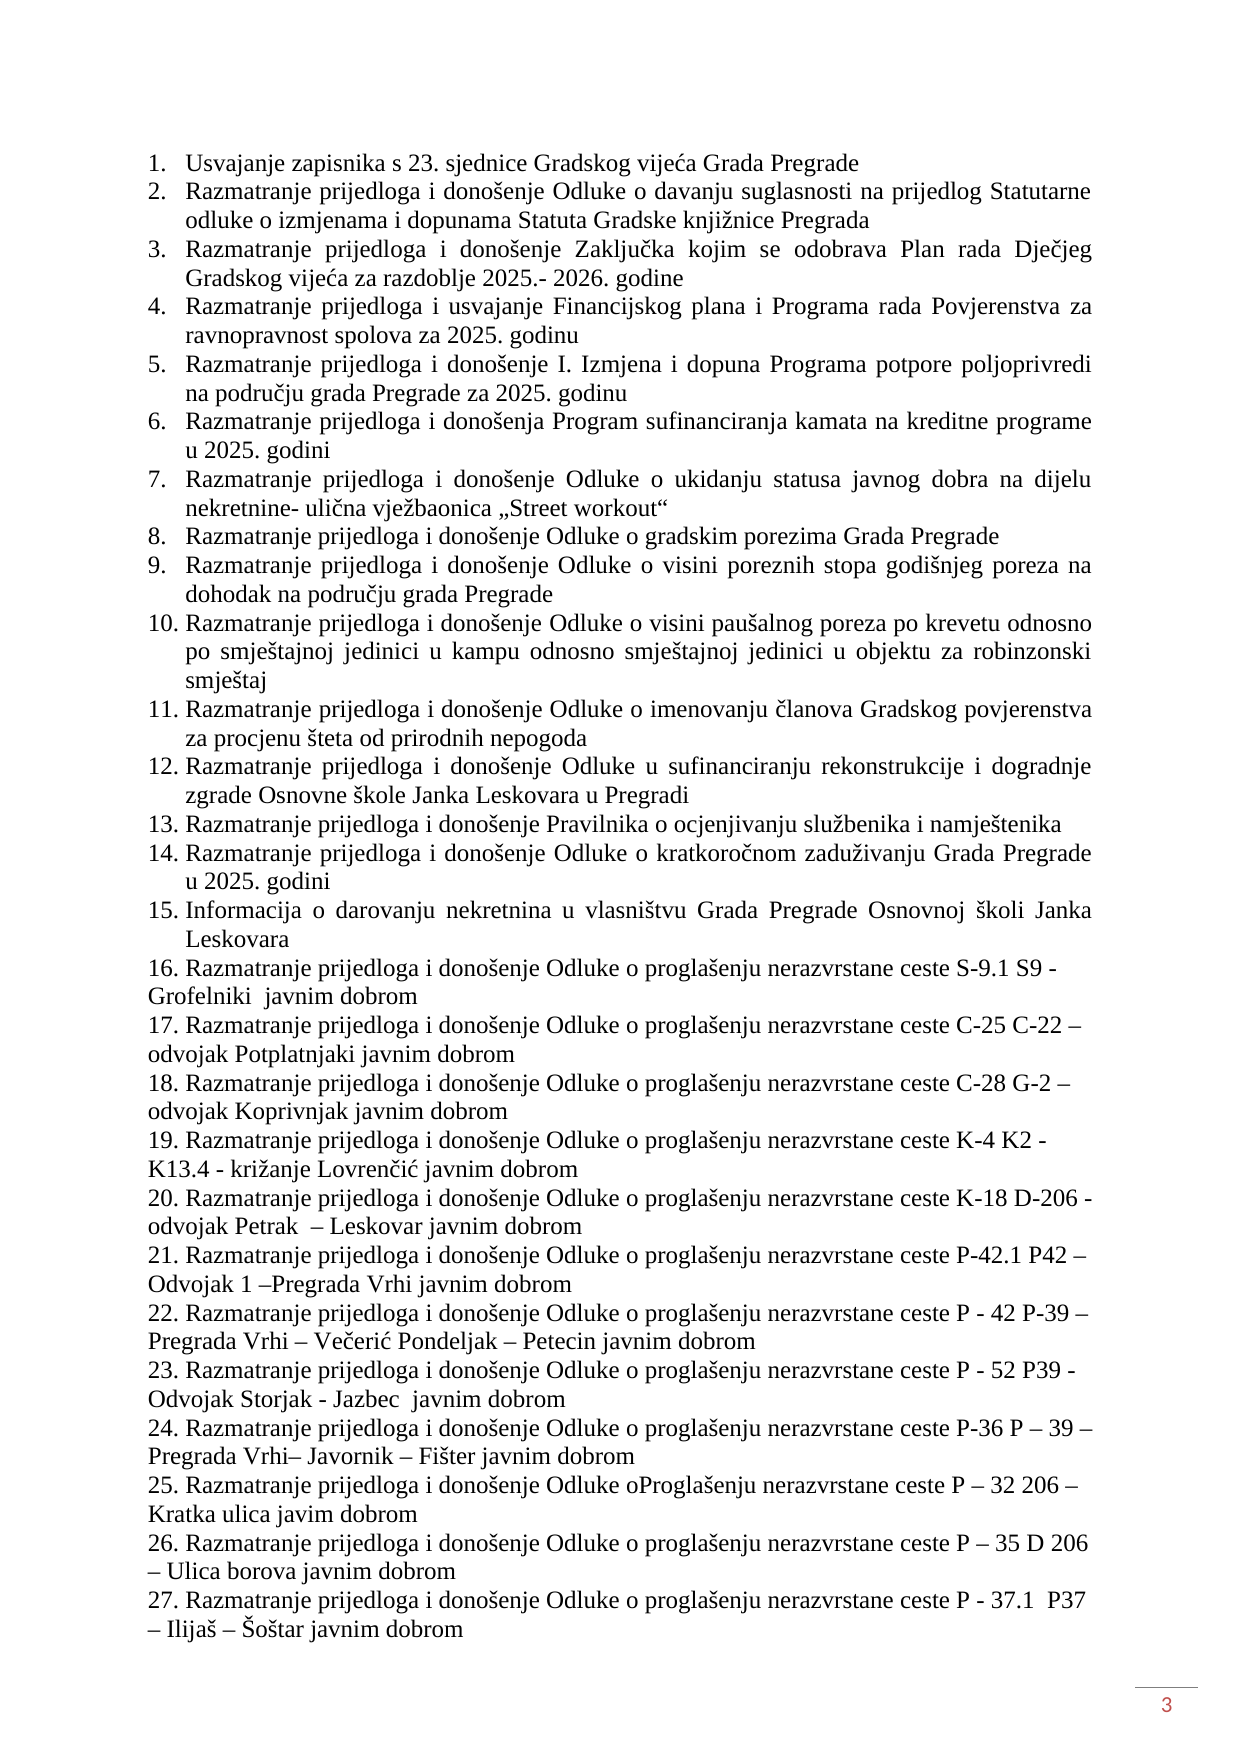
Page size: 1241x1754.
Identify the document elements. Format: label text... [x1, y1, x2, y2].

list Razmatranje prijedloga i donošenje Odluke o gradskim porezima Grada Pregrade [148, 521, 1093, 550]
text 19. Razmatranje prijedloga i donošenje Odluke o proglašenju nerazvrstane ceste K-4 K2 - K13.4 - križanje Lovrenčić javnim dobrom [148, 1125, 1093, 1183]
list Razmatranje prijedloga i donošenje Pravilnika o ocjenjivanju službenika i namještenika [148, 809, 1093, 838]
text 25. Razmatranje prijedloga i donošenje Odluke oProglašenju nerazvrstane ceste P – 32 206 – Kratka ulica javim dobrom [148, 1470, 1093, 1528]
list Razmatranje prijedloga i donošenje Zaključka kojim se odobrava Plan rada Dječjeg Gradskog vijeća za razdoblje 2025.- 2026. godine [148, 234, 1093, 291]
list Razmatranje prijedloga i donošenje I. Izmjena i dopuna Programa potpore poljoprivredi na području grada Pregrade za 2025. godinu [148, 349, 1093, 406]
list Razmatranje prijedloga i donošenje Odluke o kratkoročnom zaduživanju Grada Pregrade u 2025. godini [148, 838, 1093, 895]
text 21. Razmatranje prijedloga i donošenje Odluke o proglašenju nerazvrstane ceste P-42.1 P42 – Odvojak 1 –Pregrada Vrhi javnim dobrom [148, 1240, 1093, 1298]
text 24. Razmatranje prijedloga i donošenje Odluke o proglašenju nerazvrstane ceste P-36 P – 39 – Pregrada Vrhi– Javornik – Fišter javnim dobrom [148, 1413, 1093, 1470]
list Razmatranje prijedloga i donošenje Odluke o imenovanju članova Gradskog povjerenstva za procjenu šteta od prirodnih nepogoda [148, 694, 1093, 751]
text 17. Razmatranje prijedloga i donošenje Odluke o proglašenju nerazvrstane ceste C-25 C-22 – odvojak Potplatnjaki javnim dobrom [148, 1010, 1093, 1068]
text 20. Razmatranje prijedloga i donošenje Odluke o proglašenju nerazvrstane ceste K-18 D-206 - odvojak Petrak – Leskovar javnim dobrom [148, 1183, 1093, 1240]
list Razmatranje prijedloga i donošenje Odluke o visini poreznih stopa godišnjeg poreza na dohodak na području grada Pregrade [148, 550, 1093, 608]
list Informacija o darovanju nekretnina u vlasništvu Grada Pregrade Osnovnoj školi Janka Leskovara [148, 895, 1093, 953]
list Razmatranje prijedloga i donošenja Program sufinanciranja kamata na kreditne programe u 2025. godini [148, 406, 1093, 464]
text 23. Razmatranje prijedloga i donošenje Odluke o proglašenju nerazvrstane ceste P - 52 P39 - Odvojak Storjak - Jazbec javnim dobrom [148, 1355, 1093, 1413]
text 22. Razmatranje prijedloga i donošenje Odluke o proglašenju nerazvrstane ceste P - 42 P-39 – Pregrada Vrhi – Večerić Pondeljak – Petecin javnim dobrom [148, 1298, 1093, 1355]
text 18. Razmatranje prijedloga i donošenje Odluke o proglašenju nerazvrstane ceste C-28 G-2 – odvojak Koprivnjak javnim dobrom [148, 1068, 1093, 1125]
list Razmatranje prijedloga i donošenje Odluke o visini paušalnog poreza po krevetu odnosno po smještajnoj jedinici u kampu odnosno smještajnoj jedinici u objektu za robinzonski smještaj [148, 608, 1093, 694]
text 16. Razmatranje prijedloga i donošenje Odluke o proglašenju nerazvrstane ceste S-9.1 S9 - Grofelniki javnim dobrom [148, 953, 1093, 1010]
list Razmatranje prijedloga i usvajanje Financijskog plana i Programa rada Povjerenstva za ravnopravnost spolova za 2025. godinu [148, 291, 1093, 349]
text 26. Razmatranje prijedloga i donošenje Odluke o proglašenju nerazvrstane ceste P – 35 D 206 – Ulica borova javnim dobrom [148, 1528, 1093, 1585]
list Razmatranje prijedloga i donošenje Odluke o davanju suglasnosti na prijedlog Statutarne odluke o izmjenama i dopunama Statuta Gradske knjižnice Pregrada [148, 176, 1093, 234]
list Usvajanje zapisnika s 23. sjednice Gradskog vijeća Grada Pregrade [148, 148, 1093, 176]
text 27. Razmatranje prijedloga i donošenje Odluke o proglašenju nerazvrstane ceste P - 37.1 P37 – Ilijaš – Šoštar javnim dobrom [148, 1585, 1093, 1643]
list Razmatranje prijedloga i donošenje Odluke u sufinanciranju rekonstrukcije i dogradnje zgrade Osnovne škole Janka Leskovara u Pregradi [148, 751, 1093, 809]
list Razmatranje prijedloga i donošenje Odluke o ukidanju statusa javnog dobra na dijelu nekretnine- ulična vježbaonica „Street workout“ [148, 464, 1093, 521]
